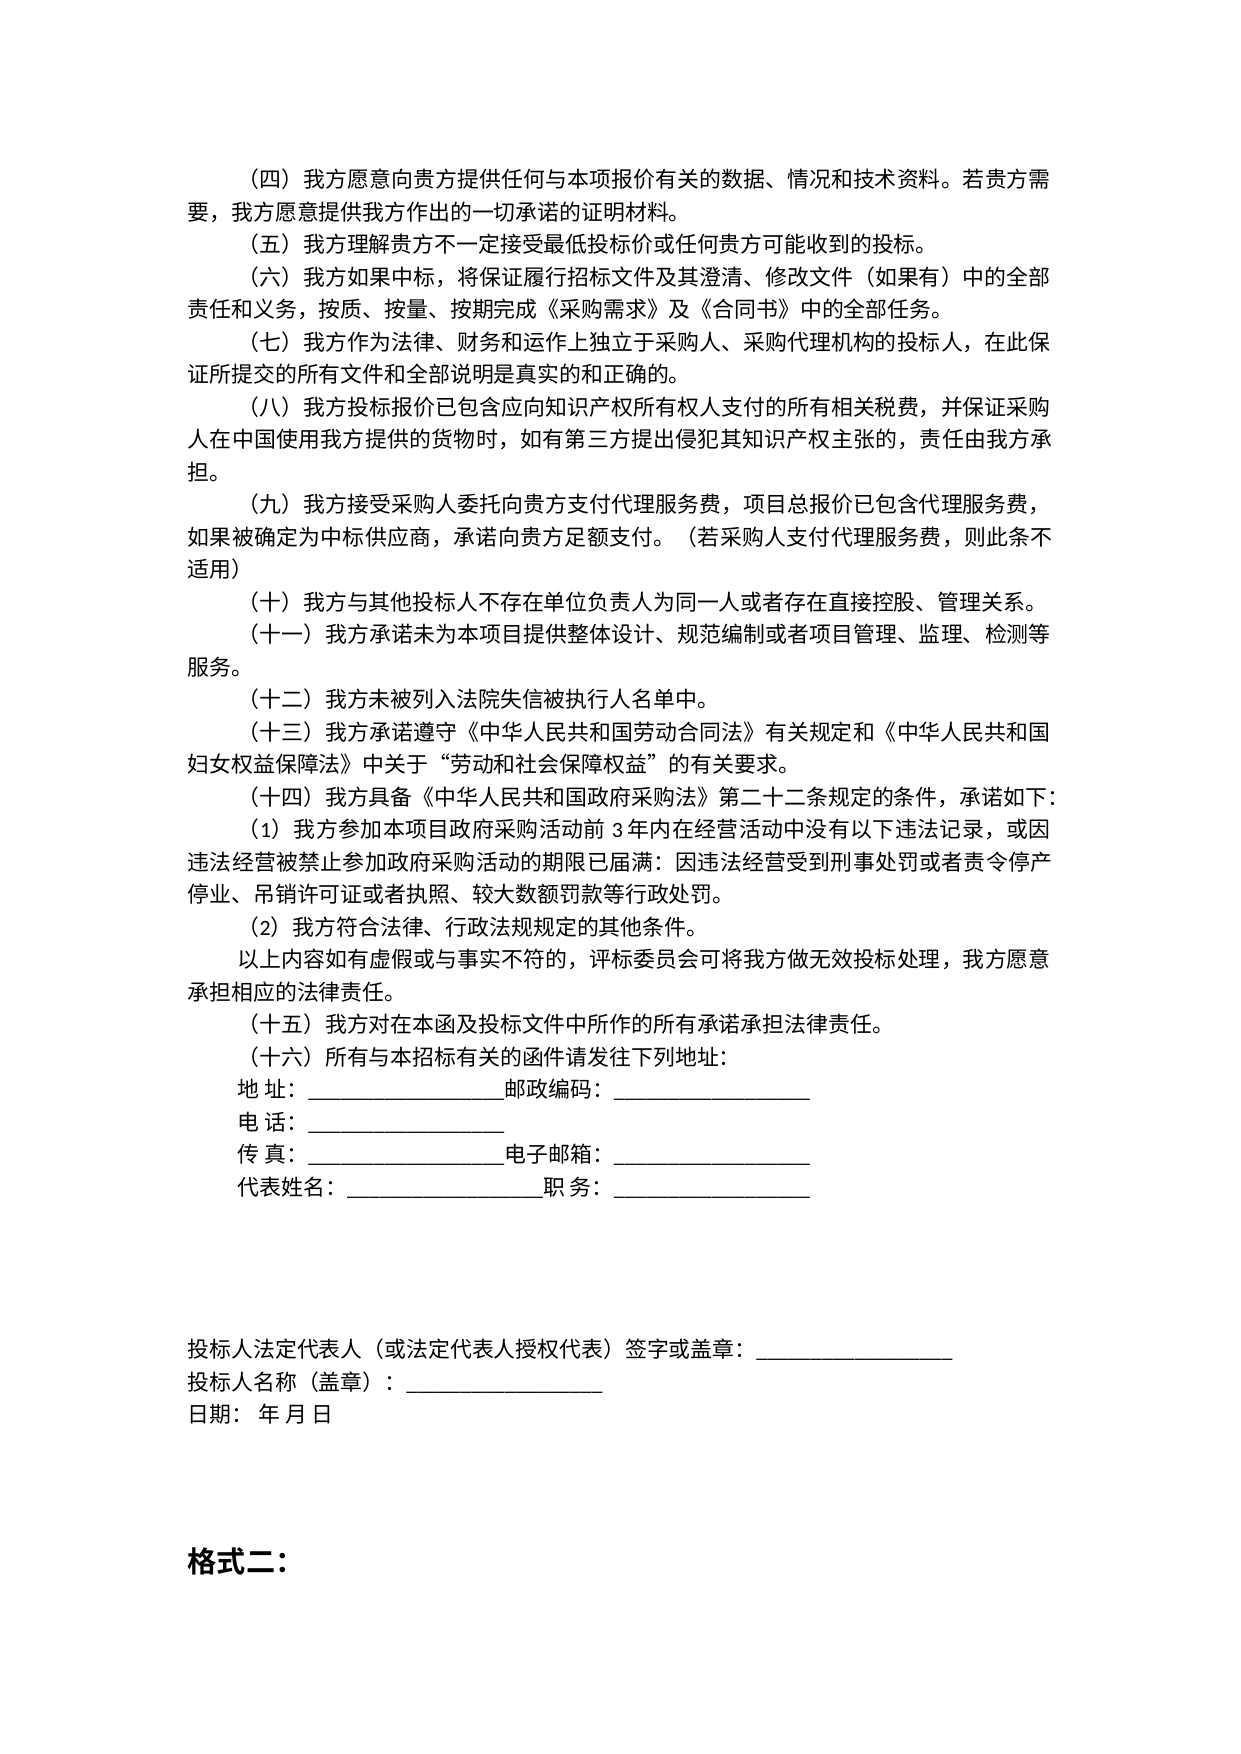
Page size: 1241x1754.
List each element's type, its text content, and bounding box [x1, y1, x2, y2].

text 地 址：__________________邮政编码：__________________ [187, 1072, 1053, 1104]
text （五）我方理解贵方不一定接受最低投标价或任何贵方可能收到的投标。 [187, 227, 1053, 259]
text 电 话：__________________ [187, 1104, 1053, 1137]
text （六）我方如果中标，将保证履行招标文件及其澄清、修改文件（如果有）中的全部责任和义务，按质、按量、按期完成《采购需求》及《合同书》中的全部任务。 [187, 259, 1053, 324]
text （七）我方作为法律、财务和运作上独立于采购人、采购代理机构的投标人，在此保证所提交的所有文件和全部说明是真实的和正确的。 [187, 324, 1053, 389]
text （九）我方接受采购人委托向贵方支付代理服务费，项目总报价已包含代理服务费，如果被确定为中标供应商，承诺向贵方足额支付。（若采购人支付代理服务费，则此条不适用） [187, 487, 1053, 584]
text 日期： 年 月 日 [187, 1397, 1053, 1429]
text 投标人名称（盖章）：__________________ [187, 1364, 1053, 1397]
text （1）我方参加本项目政府采购活动前3年内在经营活动中没有以下违法记录，或因违法经营被禁止参加政府采购活动的期限已届满：因违法经营受到刑事处罚或者责令停产停业、吊销许可证或者执照、较大数额罚款等行政处罚。 [187, 812, 1053, 909]
text 投标人法定代表人（或法定代表人授权代表）签字或盖章：__________________ [187, 1332, 1053, 1364]
text （八）我方投标报价已包含应向知识产权所有权人支付的所有相关税费，并保证采购人在中国使用我方提供的货物时，如有第三方提出侵犯其知识产权主张的，责任由我方承担。 [187, 389, 1053, 487]
text 格式二： [187, 1527, 1053, 1592]
text （十二）我方未被列入法院失信被执行人名单中。 [187, 682, 1053, 714]
text （十一）我方承诺未为本项目提供整体设计、规范编制或者项目管理、监理、检测等服务。 [187, 617, 1053, 682]
text 以上内容如有虚假或与事实不符的，评标委员会可将我方做无效投标处理，我方愿意承担相应的法律责任。 [187, 942, 1053, 1007]
text （十五）我方对在本函及投标文件中所作的所有承诺承担法律责任。 [187, 1007, 1053, 1039]
text （十六）所有与本招标有关的函件请发往下列地址： [187, 1039, 1053, 1072]
text （2）我方符合法律、行政法规规定的其他条件。 [187, 909, 1053, 942]
text （十四）我方具备《中华人民共和国政府采购法》第二十二条规定的条件，承诺如下： [187, 779, 1053, 812]
text 传 真：__________________电子邮箱：__________________ [187, 1137, 1053, 1169]
text （四）我方愿意向贵方提供任何与本项报价有关的数据、情况和技术资料。若贵方需要，我方愿意提供我方作出的一切承诺的证明材料。 [187, 162, 1053, 227]
text （十）我方与其他投标人不存在单位负责人为同一人或者存在直接控股、管理关系。 [187, 584, 1053, 617]
text 代表姓名：__________________职 务：__________________ [187, 1169, 1053, 1202]
text （十三）我方承诺遵守《中华人民共和国劳动合同法》有关规定和《中华人民共和国妇女权益保障法》中关于“劳动和社会保障权益”的有关要求。 [187, 714, 1053, 779]
